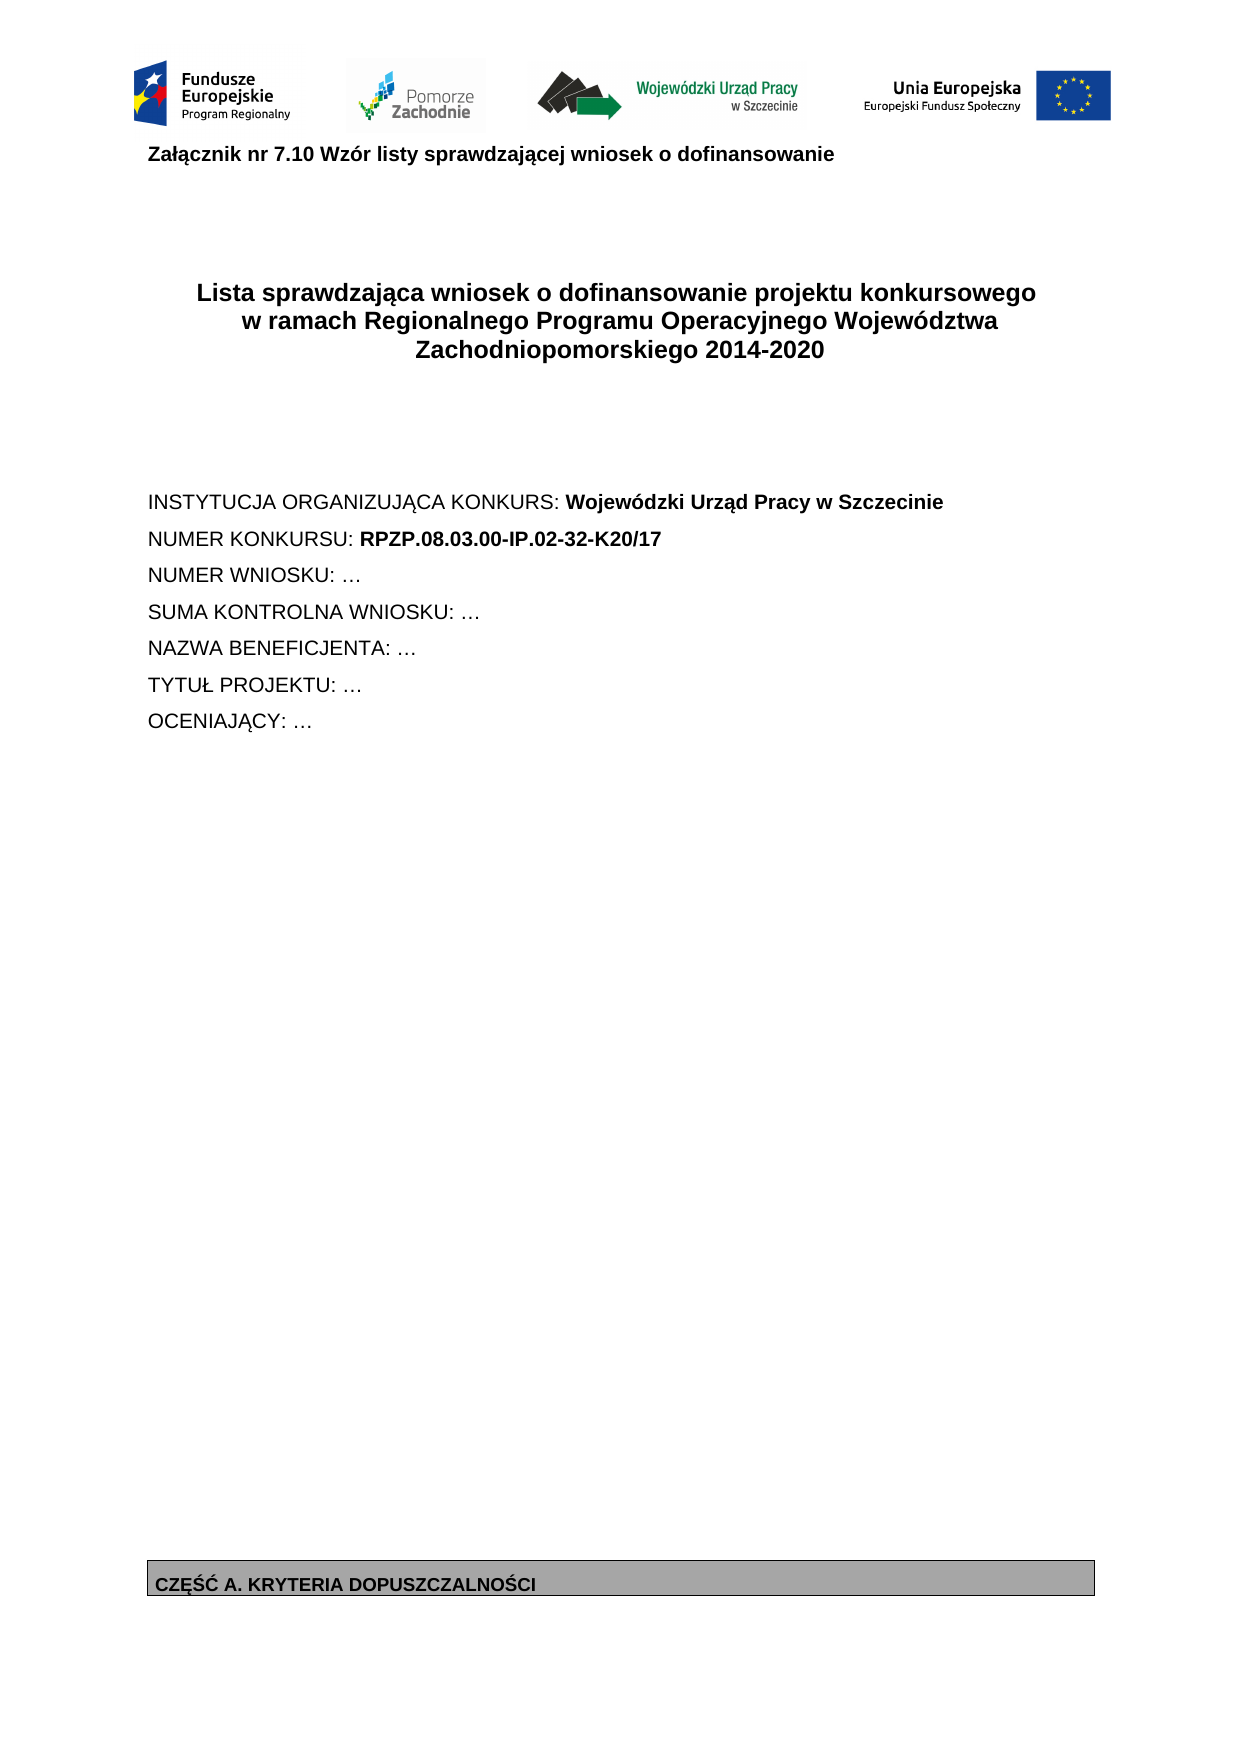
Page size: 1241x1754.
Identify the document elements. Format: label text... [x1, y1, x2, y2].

text TYTUŁ PROJEKTU: … [148, 672, 1093, 696]
table_header CZĘŚĆ A. KRYTERIA DOPUSZCZALNOŚCI [148, 1561, 1094, 1595]
text OCENIAJĄCY: … [148, 709, 1093, 733]
text SUMA KONTROLNA WNIOSKU: … [148, 599, 1093, 623]
text INSTYTUCJA ORGANIZUJĄCA KONKURS: Wojewódzki Urząd Pracy w Szczecinie [148, 490, 1093, 514]
picture [527, 61, 807, 130]
text NAZWA BENEFICJENTA: … [148, 636, 1093, 660]
text NUMER WNIOSKU: … [148, 563, 1093, 587]
text Lista sprawdzająca wniosek o dofinansowanie projektu konkursowego w ramach Regionalnego Programu Operacyjnego Województwa Zachodniopomorskiego 2014-2020 [148, 277, 1093, 364]
picture [847, 53, 1112, 137]
picture [133, 44, 306, 142]
picture [346, 58, 486, 133]
text Załącznik nr 7.10 Wzór listy sprawdzającej wniosek o dofinansowanie [148, 142, 1093, 166]
text NUMER KONKURSU: RPZP.08.03.00-IP.02-32-K20/17 [148, 527, 1093, 551]
